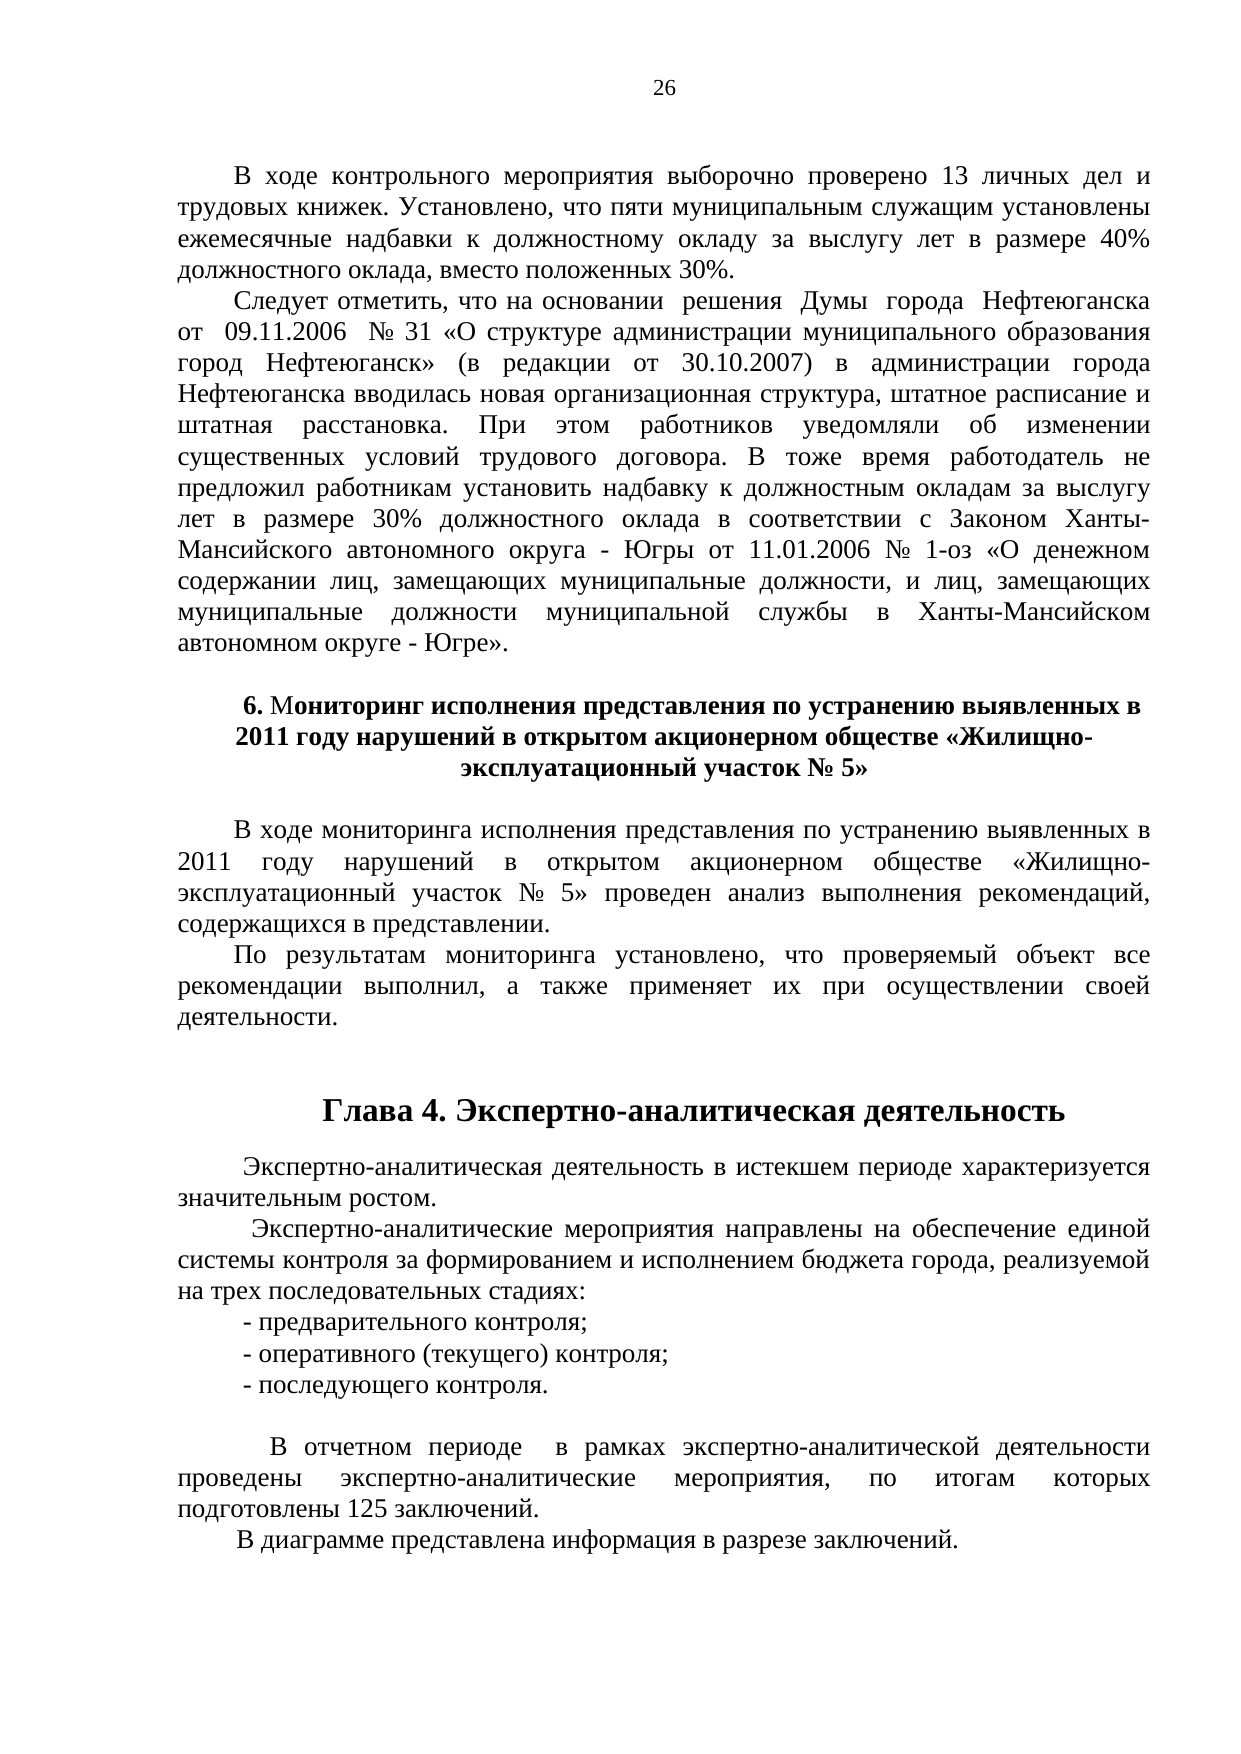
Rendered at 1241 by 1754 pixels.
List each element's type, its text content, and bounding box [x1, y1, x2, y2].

text В ходе контрольного мероприятия выборочно проверено 13 личных дел и трудовых книжек. Установлено, что пяти муниципальным служащим установлены ежемесячные надбавки к должностному окладу за выслугу лет в размере 40% должностного оклада, вместо положенных 30%. [177, 159, 1152, 284]
text - последующего контроля. [177, 1368, 1152, 1399]
text По результатам мониторинга установлено, что проверяемый объект все рекомендации выполнил, а также применяет их при осуществлении своей деятельности. [177, 938, 1152, 1031]
text Экспертно-аналитическая деятельность в истекшем периоде характеризуется значительным ростом. [177, 1150, 1152, 1212]
text Следует отметить, что на основании решения Думы города Нефтеюганска от 09.11.2006 № 31 «О структуре администрации муниципального образования город Нефтеюганск» (в редакции от 30.10.2007) в администрации города Нефтеюганска вводилась новая организационная структура, штатное расписание и штатная расстановка. При этом работников уведомляли об изменении существенных условий трудового договора. В тоже время работодатель не предложил работникам установить надбавку к должностным окладам за выслугу лет в размере 30% должностного оклада в соответствии с Законом Ханты-Мансийского автономного округа - Югры от 11.01.2006 № 1-оз «О денежном содержании лиц, замещающих муниципальные должности, и лиц, замещающих муниципальные должности муниципальной службы в Ханты-Мансийском автономном округе - Югре». [177, 284, 1152, 658]
text В отчетном периоде в рамках экспертно-аналитической деятельности проведены экспертно-аналитические мероприятия, по итогам которых подготовлены 125 заключений. [177, 1430, 1152, 1523]
text - предварительного контроля; [177, 1306, 1152, 1337]
text В диаграмме представлена информация в разрезе заключений. [177, 1523, 1152, 1555]
text Глава 4. Экспертно-аналитическая деятельность [177, 1091, 1152, 1129]
text - оперативного (текущего) контроля; [177, 1337, 1152, 1368]
text 6. Мониторинг исполнения представления по устранению выявленных в 2011 году нарушений в открытом акционерном обществе «Жилищно-эксплуатационный участок № 5» [177, 689, 1152, 782]
text Экспертно-аналитические мероприятия направлены на обеспечение единой системы контроля за формированием и исполнением бюджета города, реализуемой на трех последовательных стадиях: [177, 1212, 1152, 1306]
text В ходе мониторинга исполнения представления по устранению выявленных в 2011 году нарушений в открытом акционерном обществе «Жилищно-эксплуатационный участок № 5» проведен анализ выполнения рекомендаций, содержащихся в представлении. [177, 813, 1152, 938]
